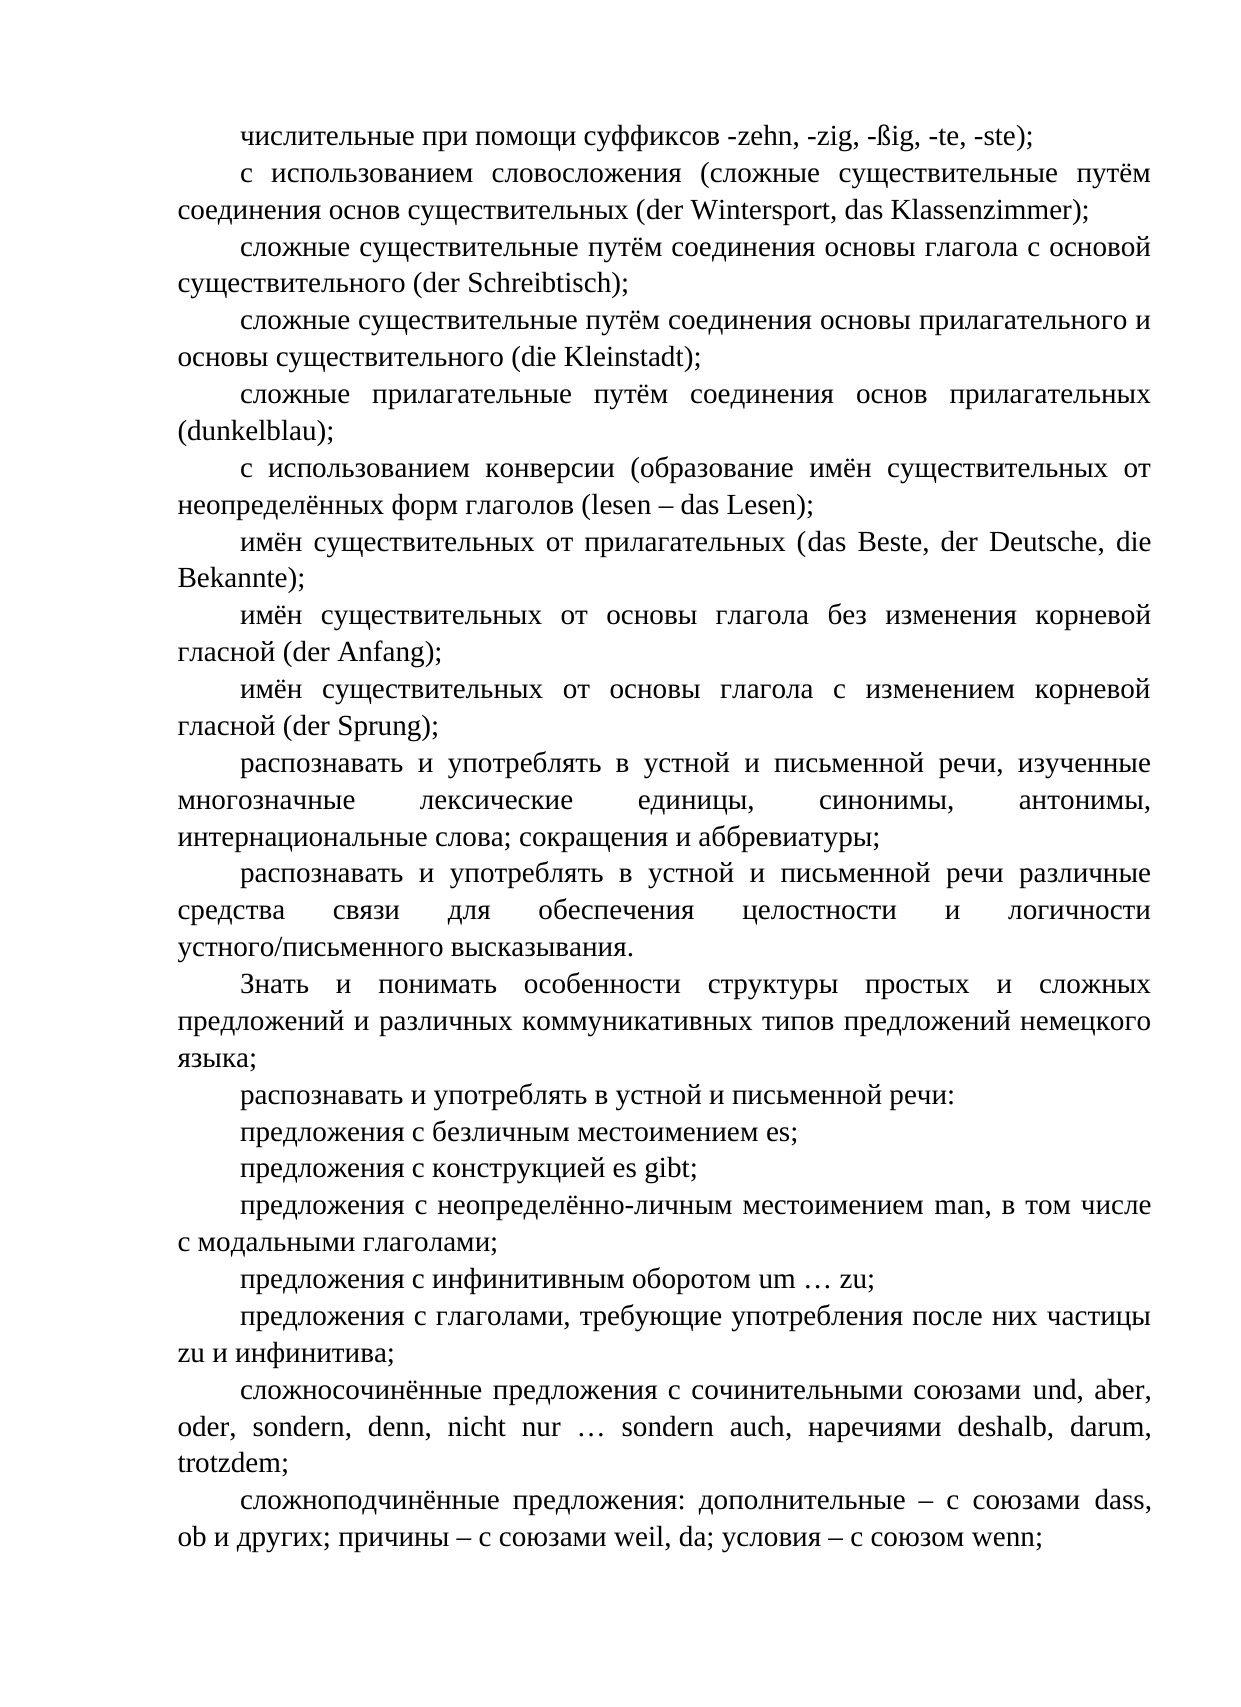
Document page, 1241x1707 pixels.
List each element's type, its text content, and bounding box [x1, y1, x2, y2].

text с использованием конверсии (образование имён существительных от неопределённых форм глаголов (lesen – das Lesen); [177, 450, 1152, 520]
text числительные при помощи суффиксов -zehn, -zig, -ßig, -te, -ste); [177, 118, 1152, 152]
text сложные существительные путём соединения основы глагола с основой существительного (der Schreibtisch); [177, 229, 1152, 299]
text предложения с неопределённо-личным местоимением man, в том числе с модальными глаголами; [177, 1187, 1152, 1258]
text имён существительных от прилагательных (das Beste, der Deutsche, die Bekannte); [177, 524, 1152, 594]
text предложения с инфинитивным оборотом um … zu; [177, 1261, 1152, 1295]
text сложные существительные путём соединения основы прилагательного и основы существительного (die Kleinstadt); [177, 302, 1152, 373]
text распознавать и употреблять в устной и письменной речи различные средства связи для обеспечения целостности и логичности устного/письменного высказывания. [177, 856, 1152, 963]
text имён существительных от основы глагола с изменением корневой гласной (der Sprung); [177, 671, 1152, 742]
text имён существительных от основы глагола без изменения корневой гласной (der Anfang); [177, 597, 1152, 668]
text Знать и понимать особенности структуры простых и сложных предложений и различных коммуникативных типов предложений немецкого языка; [177, 966, 1152, 1073]
text сложносочинённые предложения с сочинительными союзами und, aber, oder, sondern, denn, nicht nur … sondern auch, наречиями deshalb, darum, trotzdem; [177, 1372, 1152, 1479]
text сложные прилагательные путём соединения основ прилагательных (dunkelblau); [177, 376, 1152, 447]
text предложения с безличным местоимением es; [177, 1114, 1152, 1147]
text с использованием словосложения (сложные существительные путём соединения основ существительных (der Wintersport, das Klassenzimmer); [177, 155, 1152, 225]
text распознавать и употреблять в устной и письменной речи: [177, 1077, 1152, 1110]
text предложения с конструкцией es gibt; [177, 1151, 1152, 1184]
text распознавать и употреблять в устной и письменной речи, изученные многозначные лексические единицы, синонимы, антонимы, интернациональные слова; сокращения и аббревиатуры; [177, 745, 1152, 852]
text предложения с глаголами, требующие употребления после них частицы zu и инфинитива; [177, 1298, 1152, 1368]
text сложноподчинённые предложения: дополнительные – с союзами dass, ob и других; причины – с союзами weil, da; условия – с союзом wenn; [177, 1482, 1152, 1553]
